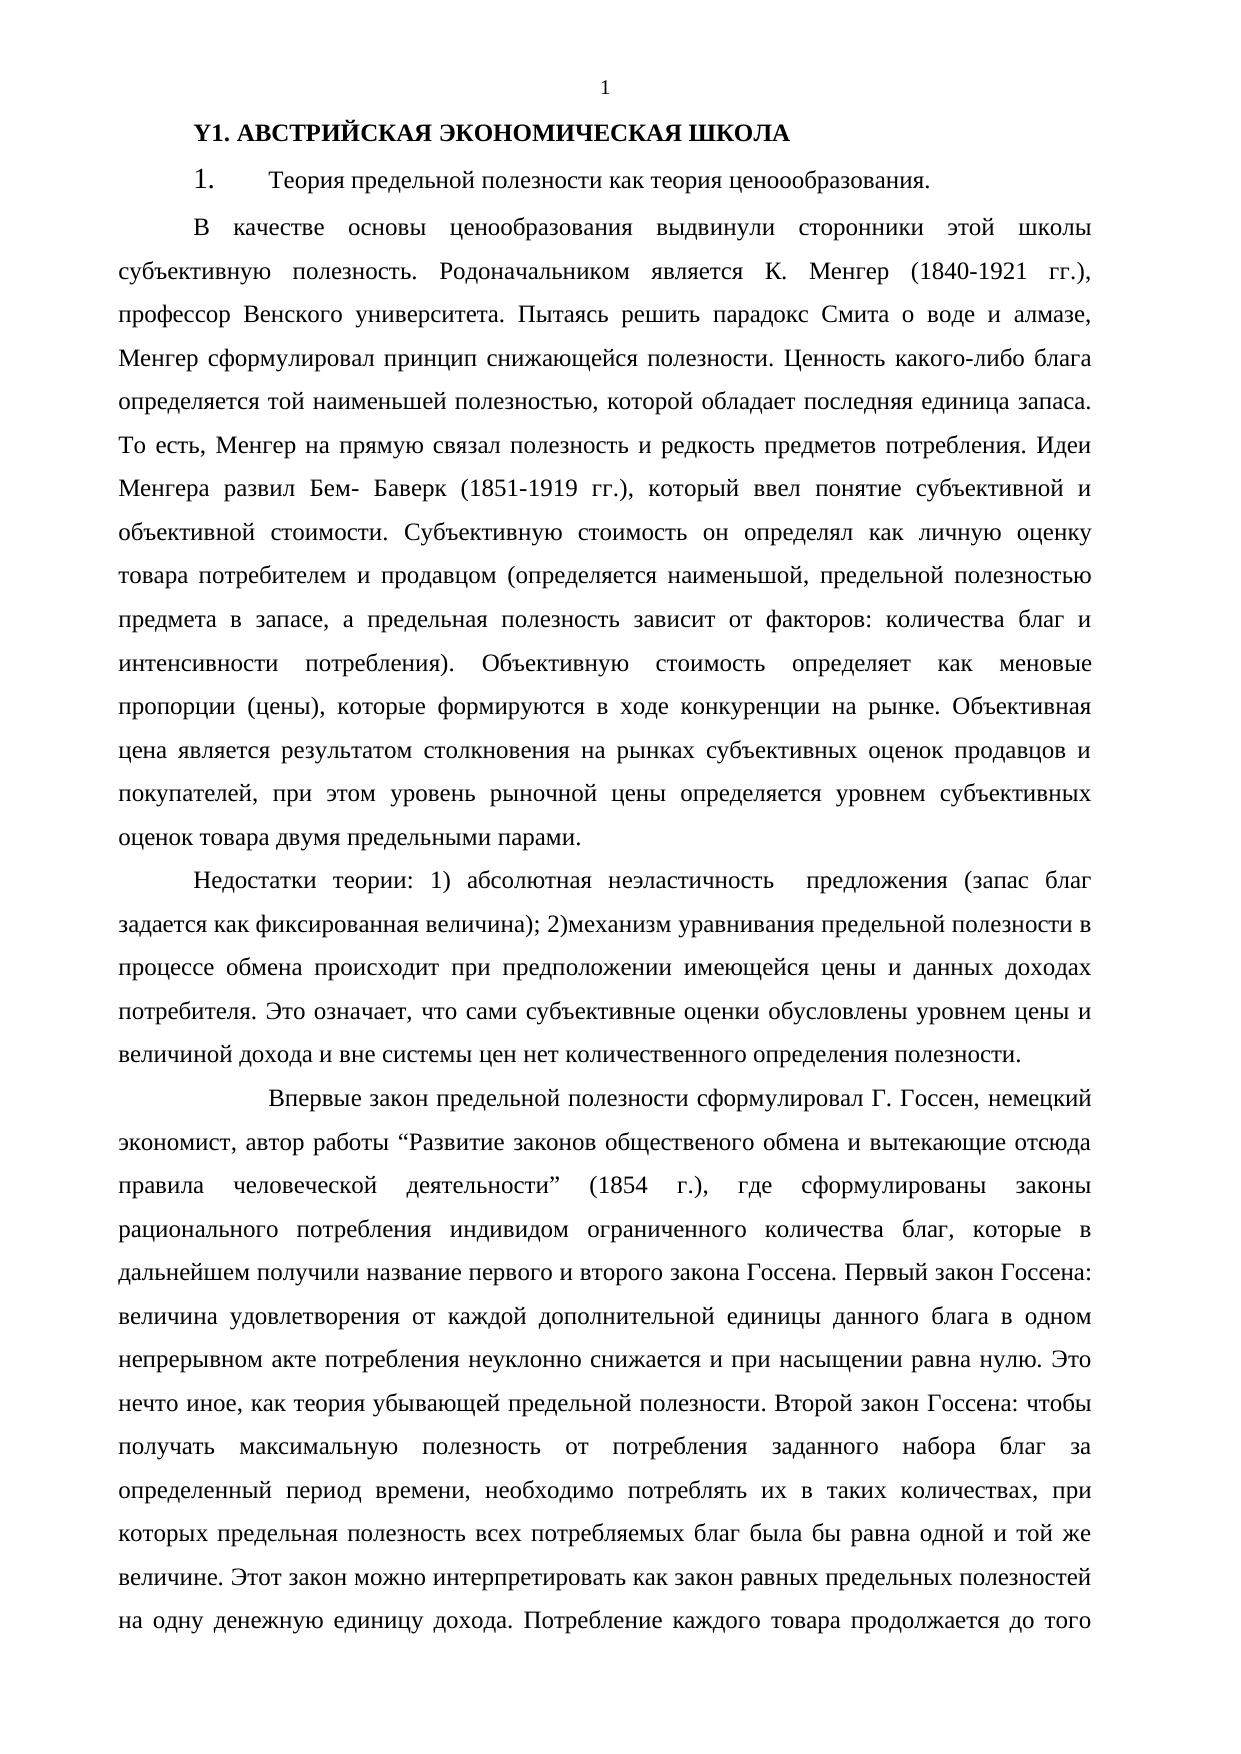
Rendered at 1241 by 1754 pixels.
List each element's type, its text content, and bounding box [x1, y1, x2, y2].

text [118, 1083, 1093, 1634]
text Y1. АВСТРИЙСКАЯ ЭКОНОМИЧЕСКАЯ ШКОЛА [118, 118, 1093, 147]
text Недостатки теории: 1) абсолютная неэластичность предложения (запас благ задается как фиксированная величина); 2)механизм уравнивания предельной полезности в процессе обмена происходит при предположении имеющейся цены и данных доходах потребителя. Это означает, что сами субъективные оценки обусловлены уровнем цены и величиной дохода и вне системы цен нет количественного определения полезности. [118, 865, 1093, 1068]
list Теория предельной полезности как теория ценоообразования. [193, 162, 1093, 195]
text В качестве основы ценообразования выдвинули сторонники этой школы субъективную полезность. Родоначальником является К. Менгер (1840-1921 гг.), профессор Венского университета. Пытаясь решить парадокс Смита о воде и алмазе, Менгер сформулировал принцип снижающейся полезности. Ценность какого-либо блага определяется той наименьшей полезностью, которой обладает последняя единица запаса. То есть, Менгер на прямую связал полезность и редкость предметов потребления. Идеи Менгера развил Бем- Баверк (1851-1919 гг.), который ввел понятие субъективной и объективной стоимости. Субъективную стоимость он определял как личную оценку товара потребителем и продавцом (определяется наименьшой, предельной полезностью предмета в запасе, а предельная полезность зависит от факторов: количества благ и интенсивности потребления). Объективную стоимость определяет как меновые пропорции (цены), которые формируются в ходе конкуренции на рынке. Объективная цена является результатом столкновения на рынках субъективных оценок продавцов и покупателей, при этом уровень рыночной цены определяется уровнем субъективных оценок товара двумя предельными парами. [118, 212, 1093, 851]
